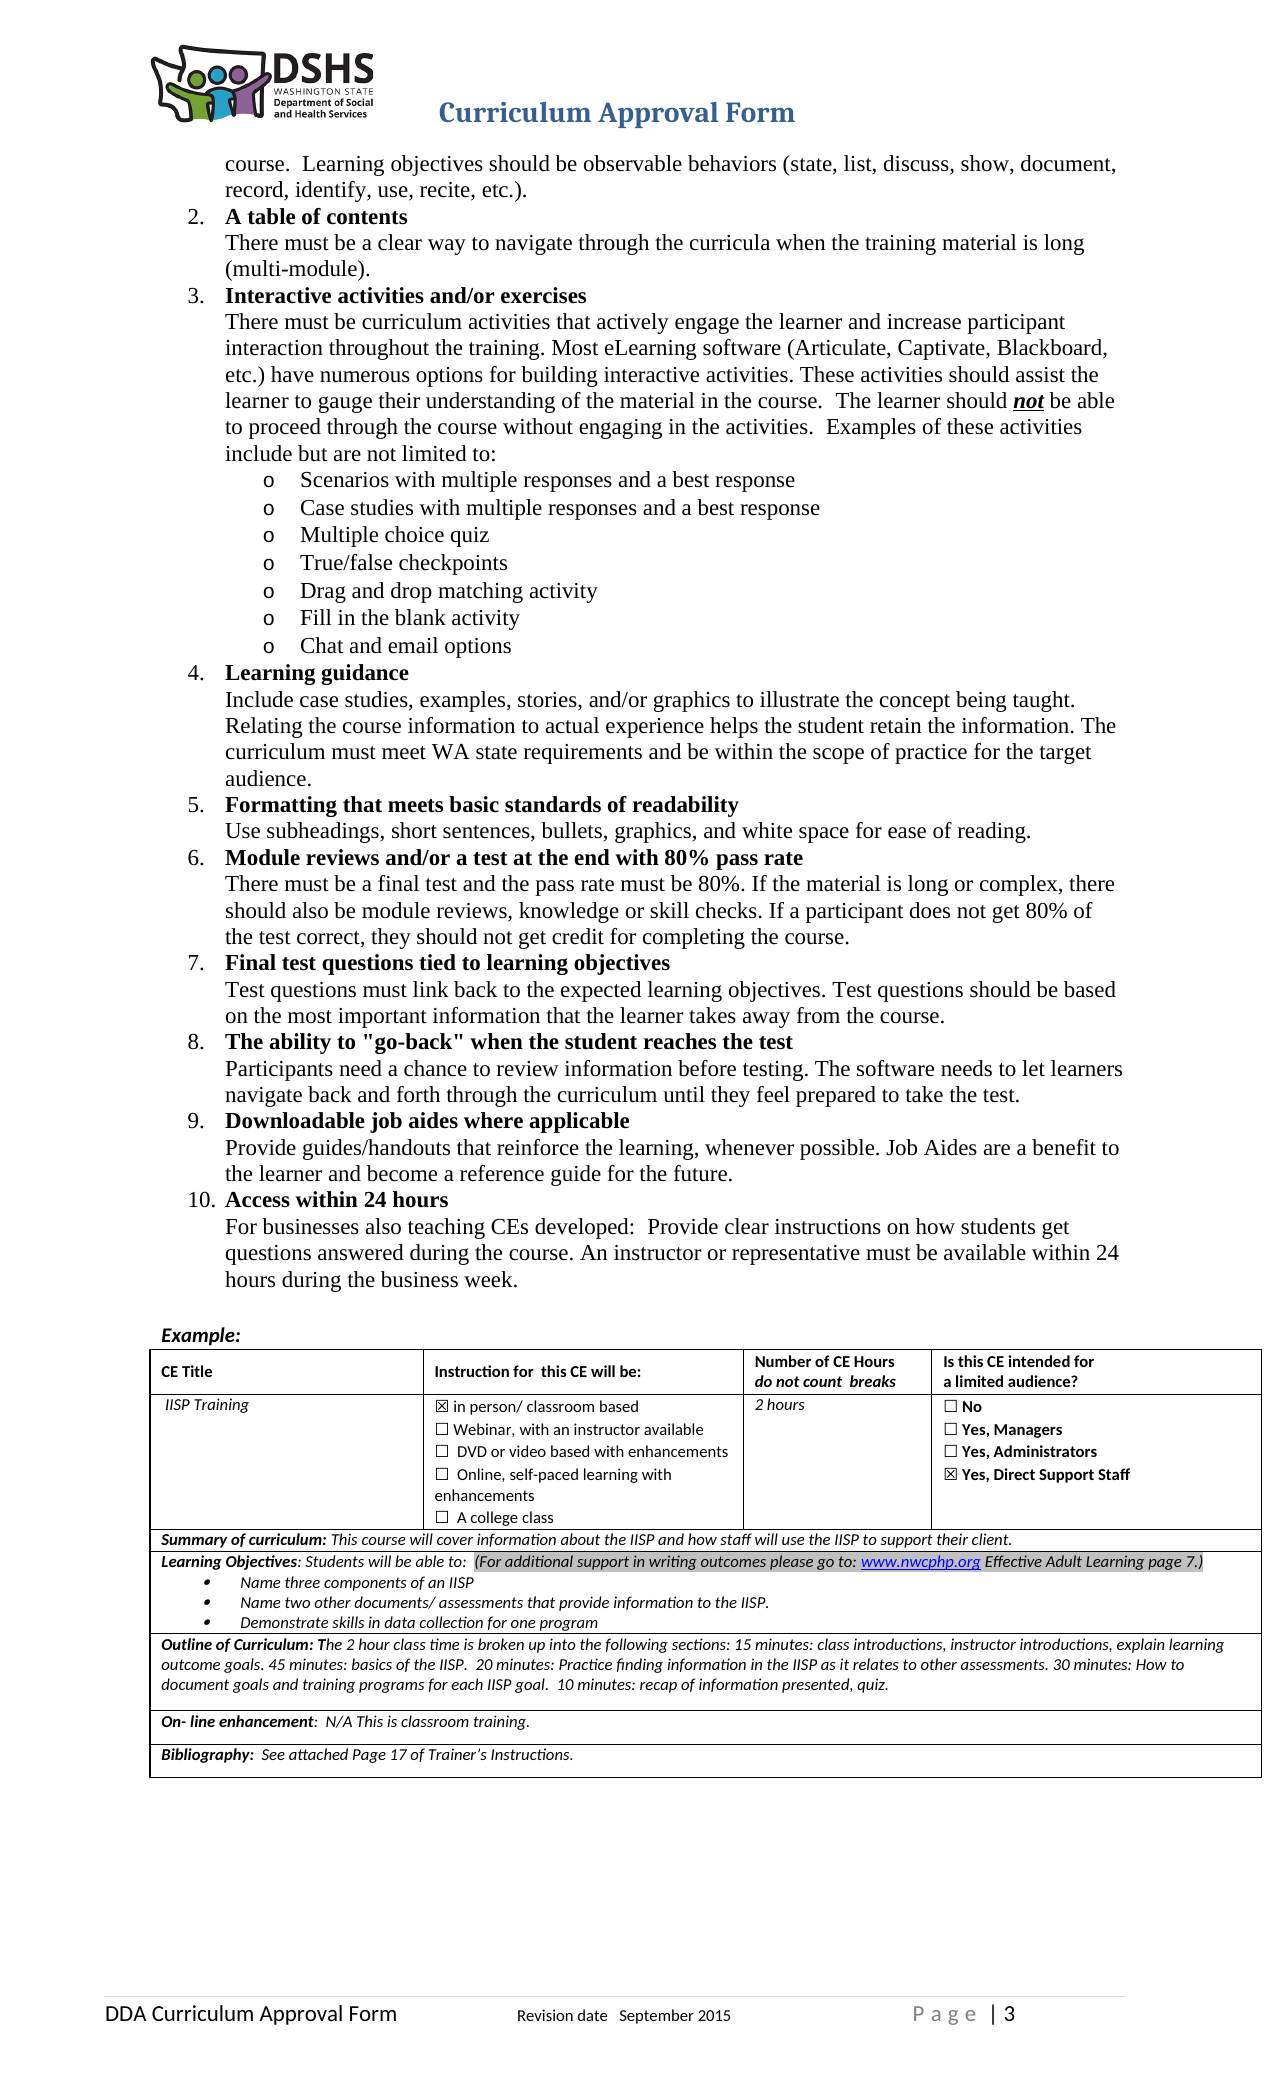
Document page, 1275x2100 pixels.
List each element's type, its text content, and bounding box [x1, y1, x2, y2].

list Case studies with multiple responses and a best response [262, 494, 1125, 521]
list Learning guidance Include case studies, examples, stories, and/or graphics to illustrate the concept being taught. Relating the course information to actual experience helps the student retain the information. The curriculum must meet WA state requirements and be within the scope of practice for the target audience. [187, 659, 1125, 791]
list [187, 150, 1125, 203]
list The ability to "go-back" when the student reaches the test Participants need a chance to review information before testing. The software needs to let learners navigate back and forth through the curriculum until they feel prepared to take the test. [187, 1028, 1125, 1107]
list Formatting that meets basic standards of readability Use subheadings, short sentences, bullets, graphics, and white space for ease of reading. [187, 791, 1125, 844]
table_cell 2 hours [744, 1395, 931, 1528]
list Drag and drop matching activity [262, 577, 1125, 604]
table_cell Bibliography: See attached Page 17 of Trainer’s Instructions. [151, 1745, 1261, 1777]
list Downloadable job aides where applicable Provide guides/handouts that reinforce the learning, whenever possible. Job Aides are a benefit to the learner and become a reference guide for the future. [187, 1107, 1125, 1187]
table_cell in person/ classroom based Webinar, with an instructor available DVD or video based with enhancements Online, self-paced learning with enhancements A college class [424, 1395, 743, 1528]
list Fill in the blank activity [262, 604, 1125, 632]
list Access within 24 hours For businesses also teaching CEs developed: Provide clear instructions on how students get questions answered during the course. An instructor or representative must be available within 24 hours during the business week. [187, 1187, 1125, 1292]
table_cell Number of CE Hours do not count breaks [744, 1350, 931, 1393]
picture [150, 44, 373, 123]
table_cell Is this CE intended for a limited audience? [932, 1350, 1261, 1393]
table_header Example: [150, 1321, 1262, 1348]
list Chat and email options [262, 632, 1125, 659]
table_cell CE Title [151, 1350, 423, 1393]
table_cell Outline of Curriculum: The 2 hour class time is broken up into the following sections: 15 minutes: class introductions, instructor introductions, explain learning outcome goals. 45 minutes: basics of the IISP. 20 minutes: Practice finding information in the IISP as it relates to other assessments. 30 minutes: How to document goals and training programs for each IISP goal. 10 minutes: recap of information presented, quiz. [151, 1634, 1261, 1710]
table_cell On- line enhancement: N/A This is classroom training. [151, 1711, 1261, 1743]
list Interactive activities and/or exercises There must be curriculum activities that actively engage the learner and increase participant interaction throughout the training. Most eLearning software (Articulate, Captivate, Blackboard, etc.) have numerous options for building interactive activities. These activities should assist the learner to gauge their understanding of the material in the course. The learner should not be able to proceed through the course without engaging in the activities. Examples of these activities include but are not limited to: [187, 282, 1125, 466]
list Module reviews and/or a test at the end with 80% pass rate There must be a final test and the pass rate must be 80%. If the material is long or complex, there should also be module reviews, knowledge or skill checks. If a participant does not get 80% of the test correct, they should not get credit for completing the course. [187, 844, 1125, 949]
table_cell Learning Objectives: Students will be able to: (For additional support in writing outcomes please go to: www.nwcphp.org Effective Adult Learning page 7.) Name three components of an IISP Name two other documents/ assessments that provide information to the IISP. Demonstrate skills in data collection for one program [151, 1552, 1261, 1633]
table_cell No Yes, Managers Yes, Administrators Yes, Direct Support Staff [932, 1395, 1261, 1528]
table_cell Instruction for this CE will be: [424, 1350, 743, 1393]
table_cell Summary of curriculum: This course will cover information about the IISP and how staff will use the IISP to support their client. [151, 1530, 1261, 1551]
list Scenarios with multiple responses and a best response [262, 466, 1125, 494]
list Final test questions tied to learning objectives Test questions must link back to the expected learning objectives. Test questions should be based on the most important information that the learner takes away from the course. [187, 949, 1125, 1028]
list Multiple choice quiz [262, 521, 1125, 549]
table_cell [151, 1395, 423, 1528]
list True/false checkpoints [262, 549, 1125, 577]
list A table of contents There must be a clear way to navigate through the curricula when the training material is long (multi-module). [187, 203, 1125, 282]
